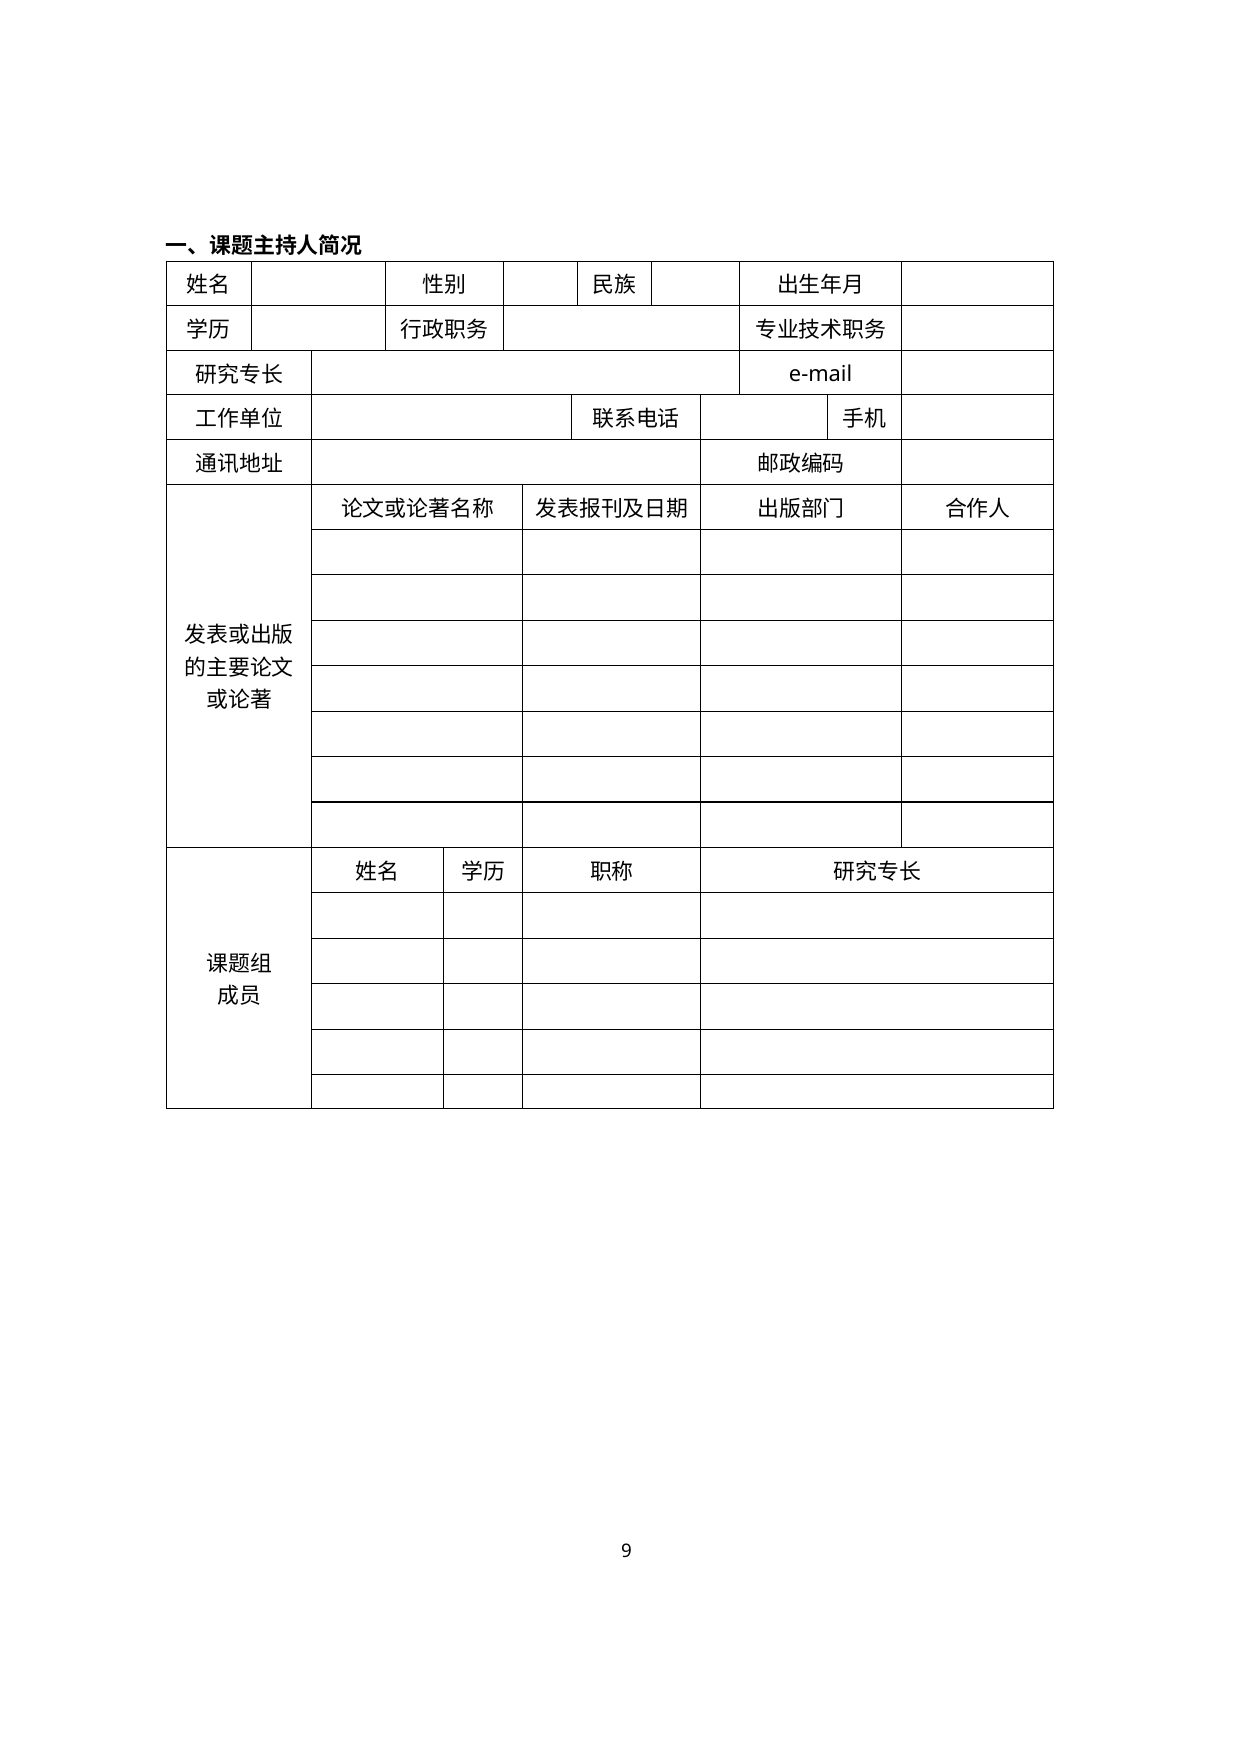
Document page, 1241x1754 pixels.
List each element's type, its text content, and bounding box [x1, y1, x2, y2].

table_cell [444, 1030, 522, 1074]
table_cell [523, 575, 700, 620]
table_cell 合作人 [902, 485, 1053, 529]
table_cell [523, 893, 700, 938]
table_cell [902, 395, 1053, 439]
table_cell [523, 1030, 700, 1074]
table_header 出生年月 [740, 262, 901, 305]
table_cell [312, 530, 522, 574]
table_cell [701, 575, 901, 620]
table_cell 联系电话 [572, 395, 700, 439]
table_cell 学历 [444, 848, 522, 892]
table_cell 姓名 [312, 848, 443, 892]
table_cell [523, 757, 700, 801]
table_cell e-mail [740, 351, 901, 394]
table_cell 研究专长 [167, 351, 311, 394]
table_cell [312, 803, 522, 847]
table_cell 发表报刊及日期 [523, 485, 700, 529]
table_cell [701, 621, 901, 665]
table_cell [902, 621, 1053, 665]
table_cell [902, 306, 1053, 350]
table_cell 课题组 成员 [167, 848, 311, 1108]
table_cell [701, 530, 901, 574]
table_header [252, 262, 385, 305]
table_cell [701, 757, 901, 801]
table_cell [523, 1075, 700, 1108]
table_cell [523, 530, 700, 574]
table_cell [312, 757, 522, 801]
table_header [504, 262, 577, 305]
table_cell [252, 306, 385, 350]
table_cell [701, 803, 901, 847]
table_cell [523, 712, 700, 756]
table_cell [902, 803, 1053, 847]
table_header 姓名 [167, 262, 251, 305]
table_cell [701, 1030, 1053, 1074]
table_cell [312, 621, 522, 665]
table_cell [523, 984, 700, 1029]
list 一、课题主持人简况 [165, 228, 1087, 261]
table_cell 职称 [523, 848, 700, 892]
table_cell [701, 1075, 1053, 1108]
table_cell [701, 939, 1053, 983]
table_cell [312, 939, 443, 983]
table_cell [444, 893, 522, 938]
table_cell [444, 1075, 522, 1108]
table_header 性别 [386, 262, 503, 305]
table_cell [902, 757, 1053, 801]
table_cell 手机 [828, 395, 901, 439]
table_cell [701, 893, 1053, 938]
table_cell [312, 712, 522, 756]
table_cell 论文或论著名称 [312, 485, 522, 529]
table_cell [523, 621, 700, 665]
table_cell [523, 939, 700, 983]
table_cell [523, 803, 700, 847]
table_cell 发表或出版的主要论文或论著 [167, 485, 311, 847]
table_cell [312, 440, 700, 483]
table_cell 行政职务 [386, 306, 503, 350]
table_cell 出版部门 [701, 485, 901, 529]
table_cell 工作单位 [167, 395, 311, 439]
table_cell [312, 666, 522, 711]
table_header [902, 262, 1053, 305]
table_cell [312, 1075, 443, 1108]
table_cell 学历 [167, 306, 251, 350]
table_cell 专业技术职务 [740, 306, 901, 350]
table_cell [701, 666, 901, 711]
table_cell [902, 351, 1053, 394]
table_cell [902, 530, 1053, 574]
table_cell [504, 306, 739, 350]
table_cell 研究专长 [701, 848, 1053, 892]
table_cell [701, 395, 827, 439]
table_cell [312, 351, 739, 394]
table_cell [701, 712, 901, 756]
table_cell [444, 984, 522, 1029]
table_cell [312, 893, 443, 938]
table_header 民族 [578, 262, 651, 305]
table_cell [902, 440, 1053, 483]
table_cell [701, 984, 1053, 1029]
table_cell [902, 666, 1053, 711]
table_header [652, 262, 739, 305]
table_cell [902, 712, 1053, 756]
table_cell 通讯地址 [167, 440, 311, 483]
table_cell [312, 575, 522, 620]
table_cell [902, 575, 1053, 620]
table_cell [523, 666, 700, 711]
table_cell [312, 984, 443, 1029]
table_cell [312, 395, 571, 439]
table_cell [444, 939, 522, 983]
table_cell [312, 1030, 443, 1074]
table_cell 邮政编码 [701, 440, 901, 483]
